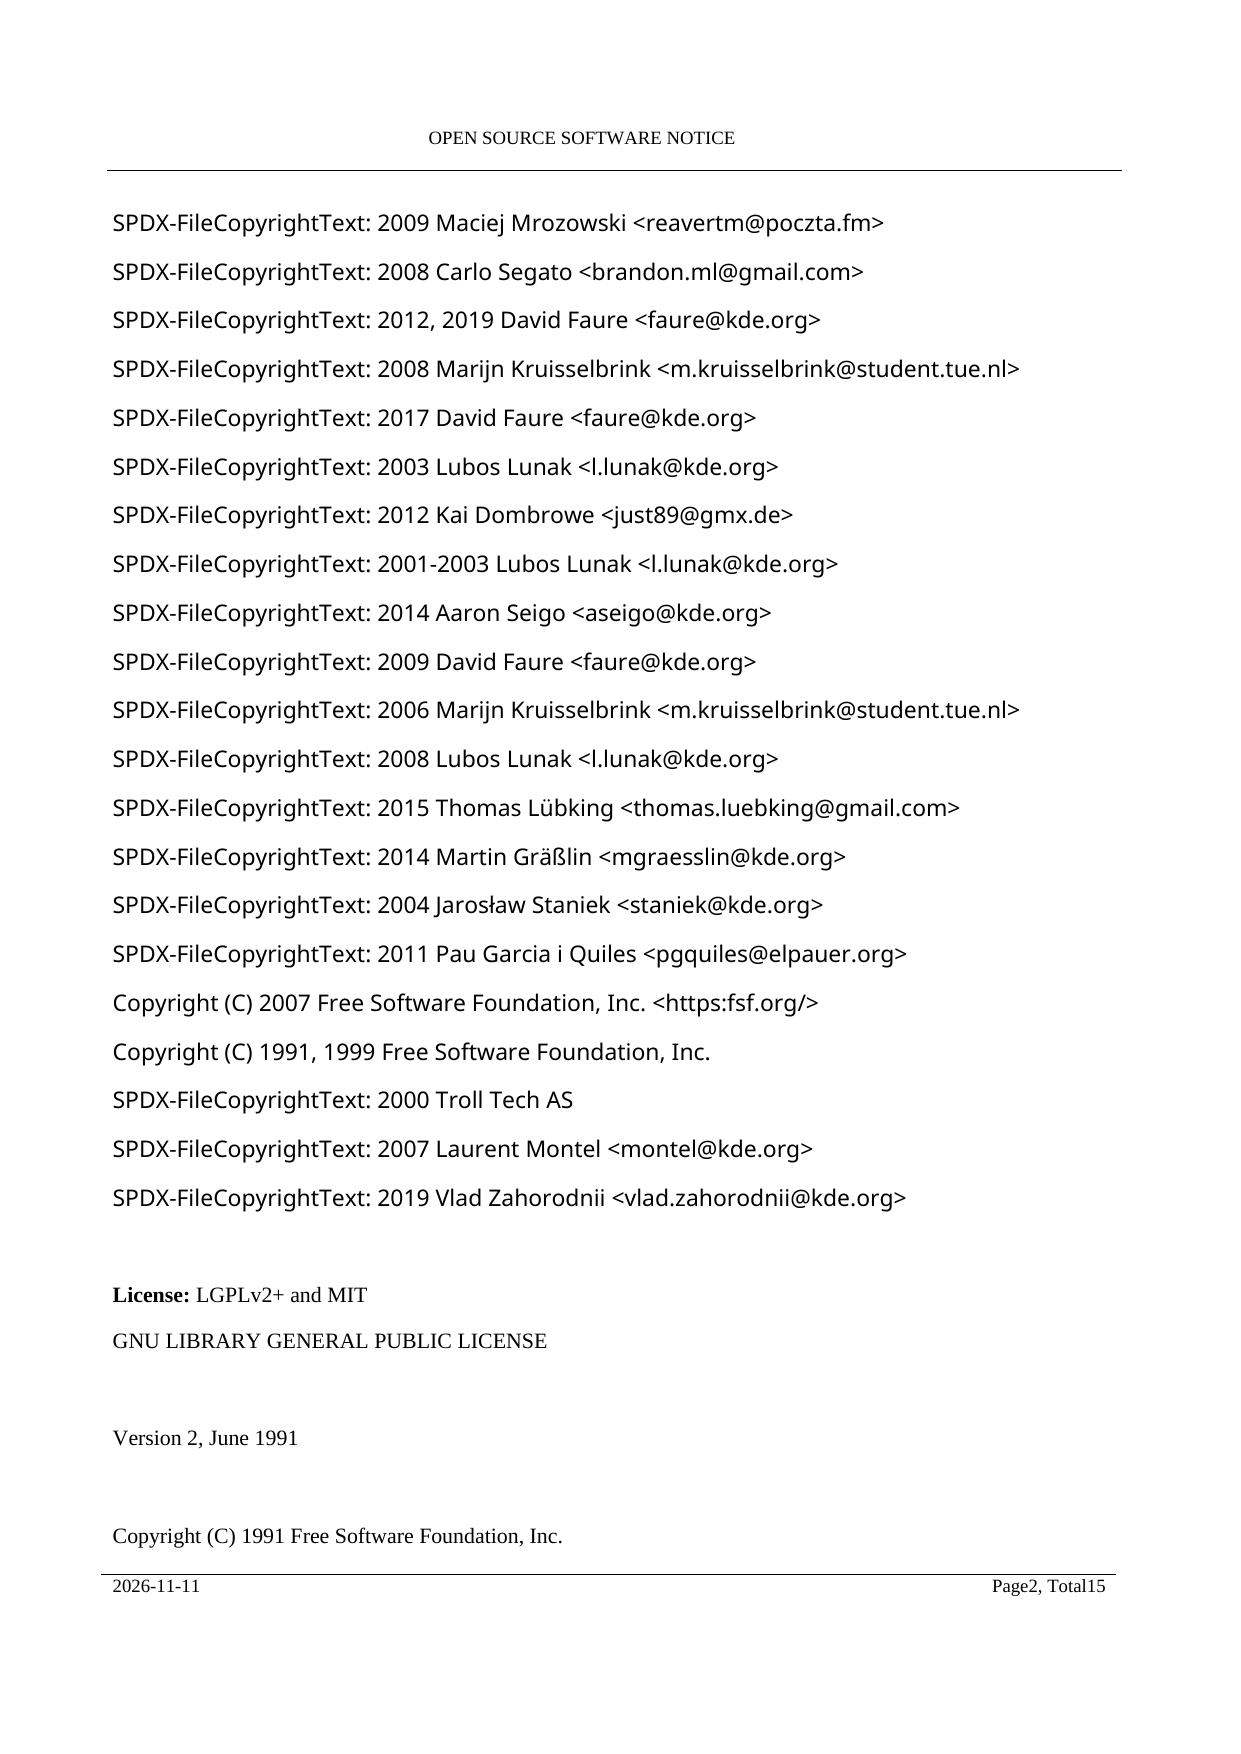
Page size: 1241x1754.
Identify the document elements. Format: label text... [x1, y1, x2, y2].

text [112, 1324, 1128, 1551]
text License: LGPLv2+ and MIT [112, 1279, 1128, 1311]
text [112, 206, 1128, 1263]
